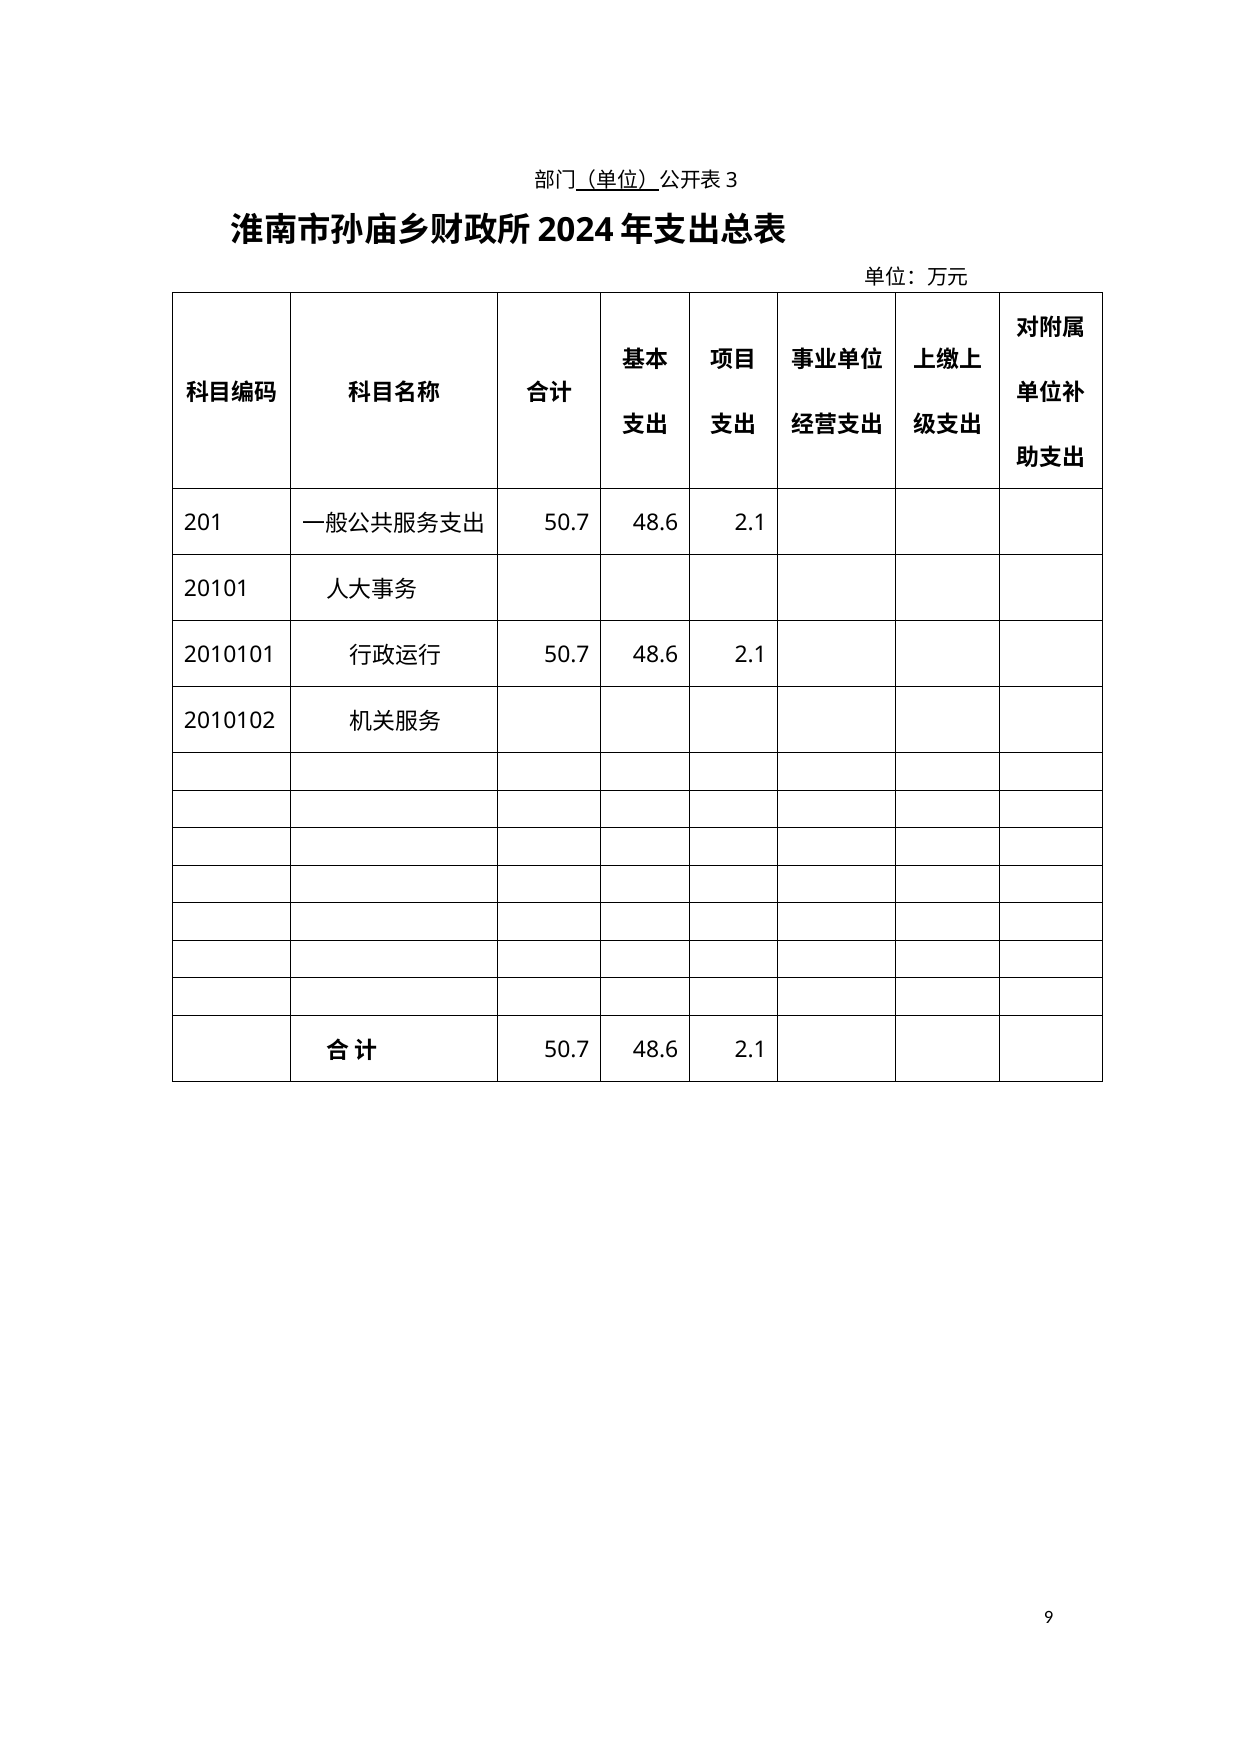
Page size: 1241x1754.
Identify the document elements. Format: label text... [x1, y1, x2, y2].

table_cell [1000, 978, 1102, 1015]
table_cell [690, 753, 777, 790]
table_cell 机关服务 [291, 687, 497, 752]
table_cell [690, 828, 777, 865]
table_cell 48.6 [601, 621, 689, 686]
table_cell [601, 903, 689, 940]
table_cell [173, 828, 290, 865]
table_header 科目编码 [173, 293, 290, 488]
table_cell [173, 1016, 290, 1081]
table_cell [1000, 903, 1102, 940]
table_cell [1000, 621, 1102, 686]
table_cell [1000, 866, 1102, 902]
table_cell [1000, 687, 1102, 752]
table_cell [896, 489, 999, 554]
table_cell [498, 791, 600, 827]
table_cell 50.7 [498, 1016, 600, 1081]
table_header 项目支出 [690, 293, 777, 488]
table_cell [173, 978, 290, 1015]
table_cell [1000, 1016, 1102, 1081]
table_cell 201 [173, 489, 290, 554]
table_cell [778, 489, 895, 554]
table_cell [778, 621, 895, 686]
table_cell [896, 866, 999, 902]
table_cell 20101 [173, 555, 290, 620]
table_cell [1000, 753, 1102, 790]
table_cell [291, 866, 497, 902]
table_cell [601, 555, 689, 620]
table_cell [173, 753, 290, 790]
table_cell [896, 791, 999, 827]
table_cell [1000, 828, 1102, 865]
table_cell [1000, 555, 1102, 620]
table_cell [778, 978, 895, 1015]
table_cell 2.1 [690, 621, 777, 686]
table_cell [778, 687, 895, 752]
table_cell [896, 978, 999, 1015]
table_cell [291, 941, 497, 977]
table_cell [690, 687, 777, 752]
text 单位：万元 [187, 259, 1053, 292]
table_header 上缴上级支出 [896, 293, 999, 488]
table_cell [498, 687, 600, 752]
table_cell [778, 753, 895, 790]
text 部门（单位）公开表3 [187, 162, 1053, 194]
table_cell [896, 687, 999, 752]
table_cell [896, 1016, 999, 1081]
table_cell 48.6 [601, 1016, 689, 1081]
table_cell [498, 828, 600, 865]
table_header 基本支出 [601, 293, 689, 488]
table_cell [498, 903, 600, 940]
table_cell [173, 941, 290, 977]
table_cell [778, 941, 895, 977]
table_cell [173, 903, 290, 940]
table_cell [778, 1016, 895, 1081]
table_cell [690, 903, 777, 940]
table_cell [601, 978, 689, 1015]
table_cell [896, 621, 999, 686]
table_cell 2.1 [690, 489, 777, 554]
table_cell [291, 978, 497, 1015]
table_cell [1000, 941, 1102, 977]
table_cell 合 计 [291, 1016, 497, 1081]
table_cell [1000, 489, 1102, 554]
table_cell [896, 828, 999, 865]
table_cell [291, 791, 497, 827]
table_cell [1000, 791, 1102, 827]
table_cell [896, 903, 999, 940]
table_cell [690, 866, 777, 902]
table_cell [498, 941, 600, 977]
table_header 合计 [498, 293, 600, 488]
table_cell [601, 687, 689, 752]
table_cell [291, 903, 497, 940]
table_cell [896, 941, 999, 977]
table_cell [173, 791, 290, 827]
table_cell [778, 791, 895, 827]
table_cell [498, 866, 600, 902]
text 淮南市孙庙乡财政所2024年支出总表 [187, 194, 1053, 259]
table_cell [498, 555, 600, 620]
table_cell 2.1 [690, 1016, 777, 1081]
table_cell [896, 753, 999, 790]
table_cell [498, 978, 600, 1015]
table_cell 50.7 [498, 621, 600, 686]
table_cell [690, 555, 777, 620]
table_cell [601, 753, 689, 790]
table_header 对附属单位补助支出 [1000, 293, 1102, 488]
table_cell [778, 555, 895, 620]
table_cell 人大事务 [291, 555, 497, 620]
table_cell 2010102 [173, 687, 290, 752]
table_cell 一般公共服务支出 [291, 489, 497, 554]
table_cell 2010101 [173, 621, 290, 686]
table_cell [690, 978, 777, 1015]
table_header 科目名称 [291, 293, 497, 488]
table_cell 48.6 [601, 489, 689, 554]
table_header 事业单位经营支出 [778, 293, 895, 488]
table_cell [601, 866, 689, 902]
table_cell [291, 828, 497, 865]
table_cell [778, 828, 895, 865]
table_cell [690, 791, 777, 827]
table_cell [601, 791, 689, 827]
table_cell [778, 903, 895, 940]
table_cell [690, 941, 777, 977]
table_cell [601, 828, 689, 865]
table_cell [173, 866, 290, 902]
table_cell [601, 941, 689, 977]
table_cell [778, 866, 895, 902]
table_cell 行政运行 [291, 621, 497, 686]
table_cell [498, 753, 600, 790]
table_cell [291, 753, 497, 790]
table_cell 50.7 [498, 489, 600, 554]
table_cell [896, 555, 999, 620]
